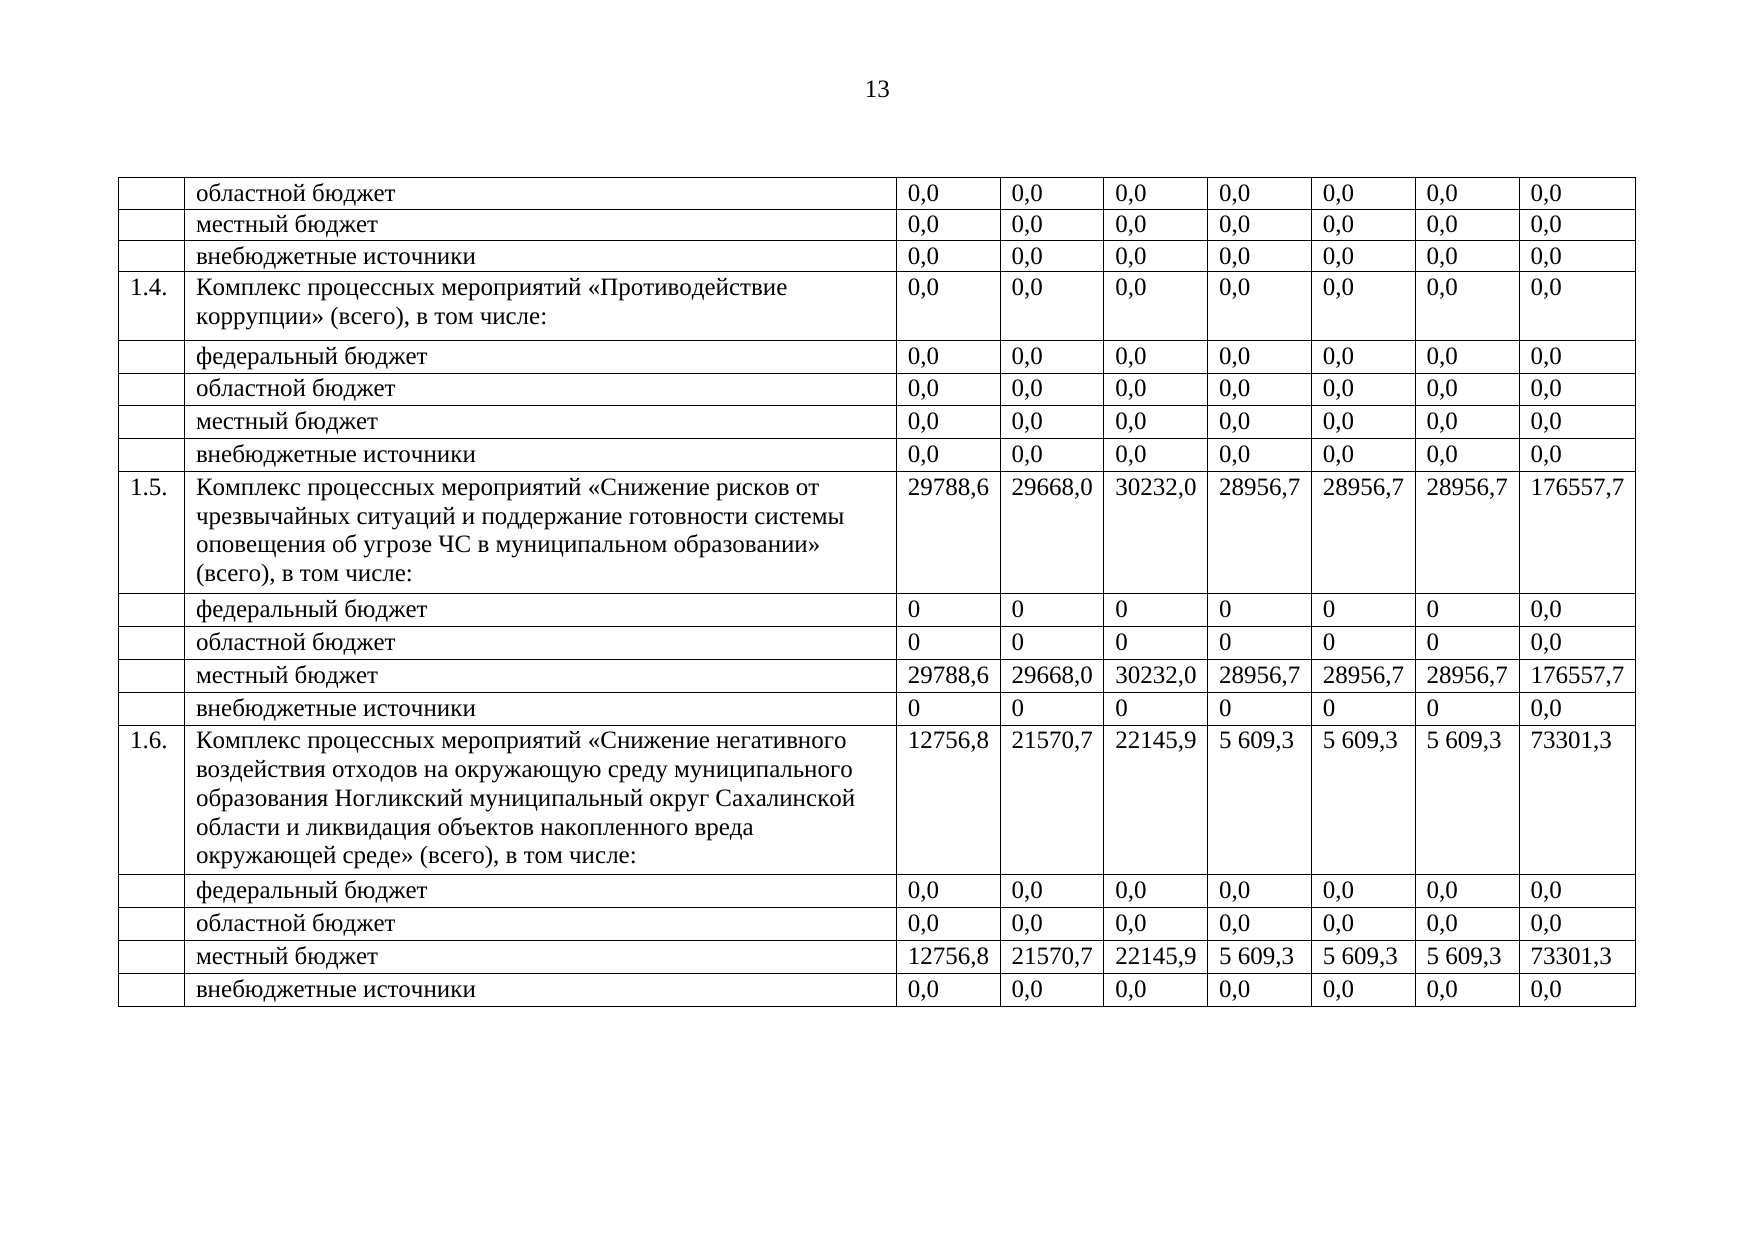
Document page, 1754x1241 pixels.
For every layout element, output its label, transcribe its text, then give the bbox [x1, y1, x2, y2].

table_cell 30232,0 [1104, 472, 1207, 593]
table_cell 0,0 [1520, 272, 1635, 340]
table_cell 1.4. [119, 272, 184, 340]
table_cell 0,0 [1208, 974, 1311, 1006]
table_cell 0,0 [1312, 341, 1415, 372]
table_cell [119, 693, 184, 724]
table_cell [119, 374, 184, 405]
table_cell 0,0 [1312, 439, 1415, 471]
table_cell 0 [1001, 594, 1103, 626]
table_cell 5 609,3 [1208, 726, 1311, 874]
table_cell внебюджетные источники [185, 693, 896, 724]
table_cell [119, 406, 184, 438]
table_cell 0,0 [1001, 974, 1103, 1006]
table_cell 0,0 [1416, 374, 1519, 405]
table_cell 0,0 [1520, 178, 1635, 208]
table_cell [119, 594, 184, 626]
table_cell 0 [1001, 693, 1103, 724]
table_cell 0,0 [1312, 178, 1415, 208]
table_cell 0,0 [1001, 272, 1103, 340]
table_cell 0,0 [1416, 210, 1519, 240]
table_cell 0,0 [1104, 875, 1207, 907]
table_cell 0,0 [1312, 406, 1415, 438]
table_cell 0,0 [1001, 241, 1103, 271]
table_cell Комплекс процессных мероприятий «Снижение рисков от чрезвычайных ситуаций и поддержание готовности системы оповещения об угрозе ЧС в муниципальном образовании» (всего), в том числе: [185, 472, 896, 593]
table_cell [119, 974, 184, 1006]
table_cell 0,0 [1104, 908, 1207, 940]
table_cell 5 609,3 [1208, 941, 1311, 973]
table_cell 0,0 [1001, 908, 1103, 940]
table_cell 0 [1416, 594, 1519, 626]
table_cell 0,0 [1520, 406, 1635, 438]
table_cell 12756,8 [897, 941, 1000, 973]
table_cell областной бюджет [185, 374, 896, 405]
table_cell 176557,7 [1520, 472, 1635, 593]
table_cell федеральный бюджет [185, 875, 896, 907]
table_cell 0 [1104, 594, 1207, 626]
table_cell 0,0 [1520, 693, 1635, 724]
table_cell 29788,6 [897, 472, 1000, 593]
table_cell 0 [1312, 627, 1415, 659]
table_cell 0,0 [1520, 875, 1635, 907]
table_cell [119, 660, 184, 692]
table_cell 0,0 [1104, 272, 1207, 340]
table_cell 0,0 [897, 974, 1000, 1006]
table_cell 0,0 [1001, 439, 1103, 471]
table_cell областной бюджет [185, 627, 896, 659]
table_cell 0 [1208, 693, 1311, 724]
table_cell 29668,0 [1001, 660, 1103, 692]
table_cell 0,0 [1104, 439, 1207, 471]
table_cell 0 [1312, 693, 1415, 724]
table_cell 0,0 [1104, 406, 1207, 438]
table_cell 0,0 [897, 439, 1000, 471]
table_cell [119, 439, 184, 471]
table_cell [119, 875, 184, 907]
table_cell 0,0 [1208, 272, 1311, 340]
table_cell 0,0 [1520, 341, 1635, 372]
table_cell внебюджетные источники [185, 241, 896, 271]
table_cell 0,0 [1001, 178, 1103, 208]
table_cell местный бюджет [185, 406, 896, 438]
table_cell 5 609,3 [1312, 941, 1415, 973]
table_cell 28956,7 [1416, 660, 1519, 692]
table_cell 21570,7 [1001, 726, 1103, 874]
table_cell [119, 178, 184, 208]
table_cell [119, 941, 184, 973]
table_cell 5 609,3 [1416, 941, 1519, 973]
table_cell 0,0 [897, 241, 1000, 271]
table_cell 0,0 [897, 210, 1000, 240]
table_cell 0 [1312, 594, 1415, 626]
table_cell 0,0 [1416, 178, 1519, 208]
table_cell 22145,9 [1104, 941, 1207, 973]
table_cell местный бюджет [185, 941, 896, 973]
table_cell 0 [1104, 627, 1207, 659]
table_cell 0,0 [1312, 974, 1415, 1006]
table_cell 0,0 [1416, 341, 1519, 372]
table_cell 0,0 [897, 374, 1000, 405]
table_cell местный бюджет [185, 660, 896, 692]
table_cell 0 [1416, 627, 1519, 659]
table_cell 1.6. [119, 726, 184, 874]
table_cell 0,0 [1416, 439, 1519, 471]
table_cell 73301,3 [1520, 941, 1635, 973]
table_cell местный бюджет [185, 210, 896, 240]
table_cell 0,0 [1520, 374, 1635, 405]
table_cell 0 [1104, 693, 1207, 724]
table_cell 0,0 [1416, 272, 1519, 340]
table_cell 0,0 [1416, 406, 1519, 438]
table_cell 1.5. [119, 472, 184, 593]
table_cell 28956,7 [1312, 472, 1415, 593]
table_cell 0,0 [1520, 627, 1635, 659]
table_cell Комплекс процессных мероприятий «Противодействие коррупции» (всего), в том числе: [185, 272, 896, 340]
table_cell 0,0 [1312, 210, 1415, 240]
table_cell областной бюджет [185, 908, 896, 940]
table_cell федеральный бюджет [185, 341, 896, 372]
table_cell [119, 341, 184, 372]
table_cell 0 [1416, 693, 1519, 724]
table_cell 0,0 [1001, 875, 1103, 907]
table_cell 29788,6 [897, 660, 1000, 692]
table_cell 0,0 [1208, 241, 1311, 271]
table_cell [119, 210, 184, 240]
table_cell областной бюджет [185, 178, 896, 208]
table_cell 0,0 [1312, 875, 1415, 907]
table_cell [119, 908, 184, 940]
table_cell 0,0 [1208, 178, 1311, 208]
table_cell 0 [897, 627, 1000, 659]
table_cell 0,0 [1520, 908, 1635, 940]
table_cell 0,0 [897, 908, 1000, 940]
table_cell 30232,0 [1104, 660, 1207, 692]
table_cell 0,0 [1208, 341, 1311, 372]
table_cell 0 [897, 594, 1000, 626]
table_cell 176557,7 [1520, 660, 1635, 692]
table_cell 5 609,3 [1312, 726, 1415, 874]
table_cell 0,0 [1208, 439, 1311, 471]
table_cell Комплекс процессных мероприятий «Снижение негативного воздействия отходов на окружающую среду муниципального образования Ногликский муниципальный округ Сахалинской области и ликвидация объектов накопленного вреда окружающей среде» (всего), в том числе: [185, 726, 896, 874]
table_cell 0,0 [1208, 875, 1311, 907]
table_cell внебюджетные источники [185, 974, 896, 1006]
table_cell 0,0 [897, 875, 1000, 907]
table_cell 0,0 [1416, 875, 1519, 907]
table_cell 0,0 [1104, 974, 1207, 1006]
table_cell федеральный бюджет [185, 594, 896, 626]
table_cell 0,0 [1208, 406, 1311, 438]
table_cell 29668,0 [1001, 472, 1103, 593]
table_cell 28956,7 [1208, 472, 1311, 593]
table_cell 0 [1208, 594, 1311, 626]
table_cell 12756,8 [897, 726, 1000, 874]
table_cell 0,0 [1416, 974, 1519, 1006]
table_cell 0,0 [1312, 908, 1415, 940]
table_cell 0,0 [1001, 210, 1103, 240]
table_cell 0,0 [1208, 374, 1311, 405]
table_cell 22145,9 [1104, 726, 1207, 874]
table_cell 28956,7 [1208, 660, 1311, 692]
table_cell 0,0 [1001, 406, 1103, 438]
table_cell 0,0 [1104, 210, 1207, 240]
table_cell 0,0 [1520, 210, 1635, 240]
table_cell 0,0 [1104, 241, 1207, 271]
table_cell 0,0 [897, 178, 1000, 208]
table_cell 28956,7 [1312, 660, 1415, 692]
table_cell 0,0 [1416, 241, 1519, 271]
table_cell 0,0 [1104, 341, 1207, 372]
table_cell 0,0 [1520, 439, 1635, 471]
table_cell 0,0 [897, 341, 1000, 372]
table_cell 0 [1208, 627, 1311, 659]
table_cell 73301,3 [1520, 726, 1635, 874]
table_cell 0,0 [1001, 374, 1103, 405]
table_cell [119, 627, 184, 659]
table_cell 0,0 [1312, 241, 1415, 271]
table_cell 0,0 [1312, 272, 1415, 340]
table_cell 0,0 [1520, 241, 1635, 271]
table_cell 0,0 [897, 406, 1000, 438]
table_cell внебюджетные источники [185, 439, 896, 471]
table_cell 0,0 [1208, 908, 1311, 940]
table_cell 0,0 [1001, 341, 1103, 372]
table_cell 28956,7 [1416, 472, 1519, 593]
table_cell 21570,7 [1001, 941, 1103, 973]
table_cell 0,0 [1416, 908, 1519, 940]
table_cell 0,0 [1104, 374, 1207, 405]
table_cell 0,0 [1312, 374, 1415, 405]
table_cell 0,0 [1520, 974, 1635, 1006]
table_cell 0 [897, 693, 1000, 724]
table_cell [119, 241, 184, 271]
table_cell 0,0 [897, 272, 1000, 340]
table_cell 0,0 [1104, 178, 1207, 208]
table_cell 0 [1001, 627, 1103, 659]
table_cell 0,0 [1520, 594, 1635, 626]
table_cell 5 609,3 [1416, 726, 1519, 874]
table_cell 0,0 [1208, 210, 1311, 240]
